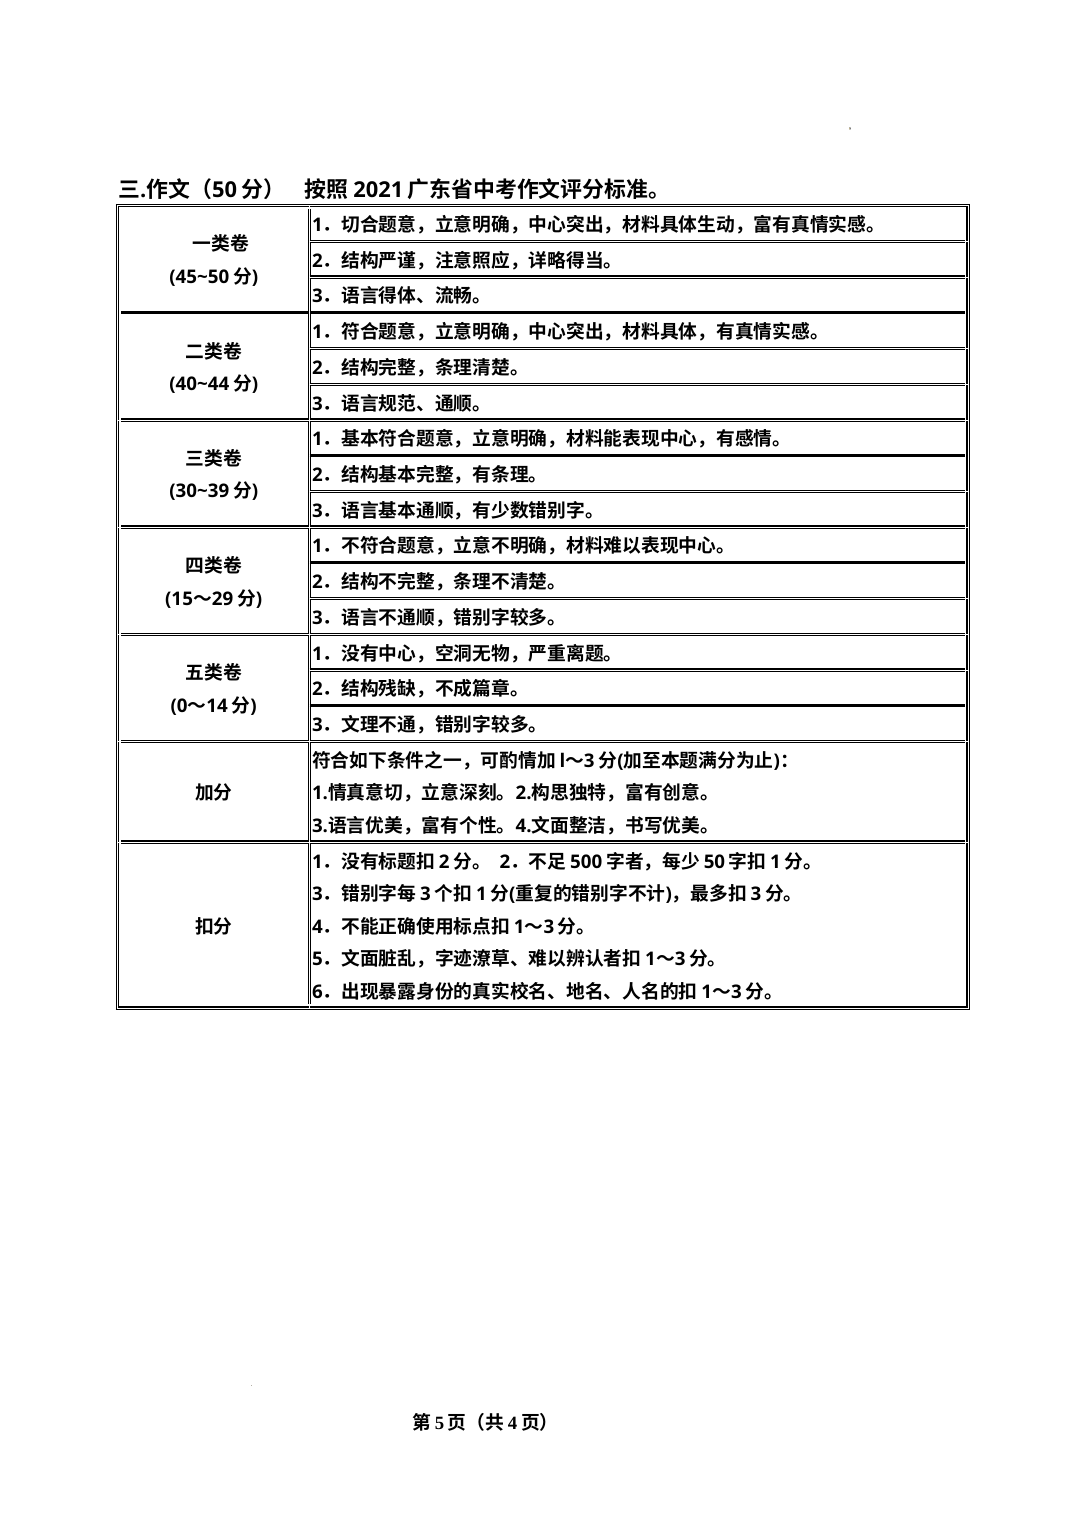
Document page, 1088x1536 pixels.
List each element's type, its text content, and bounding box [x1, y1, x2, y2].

table_cell 2．结构不完整，条理不清楚。 [311, 561, 966, 597]
table_cell 扣分 [119, 840, 309, 1006]
table_cell 1．没有中心，空洞无物，严重离题。 [311, 633, 967, 668]
table_header 1．切合题意，立意明确，中心突出，材料具体生动，富有真情实感。 [310, 207, 966, 239]
table_header 一类卷 (45~50分) [119, 207, 309, 311]
table_cell 1．没有标题扣2分。 2．不足500字者，每少50字扣1分。 3．错别字每3个扣1分(重复的错别字不计)，最多扣3分。 4．不能正确使用标点扣1～3分。 5．文面脏乱，字迹潦草、难以辨认者扣1～3分。 6．出现暴露身份的真实校名、地名、人名的扣1～3分。 [310, 840, 967, 1006]
table_cell 三类卷 (30~39分) [119, 418, 308, 525]
table_cell 3．语言不通顺，错别字较多。 [310, 597, 968, 632]
table_cell 3．语言基本通顺，有少数错别字。 [311, 490, 967, 525]
table_cell 3．语言规范、通顺。 [311, 383, 967, 418]
table_cell 1．不符合题意，立意不明确，材料难以表现中心。 [311, 525, 967, 561]
table_cell 1．符合题意，立意明确，中心突出，材料具体，有真情实感。 [311, 311, 966, 347]
table_cell 符合如下条件之一，可酌情加l～3分(加至本题满分为止)： 1.情真意切，立意深刻。2.构思独特，富有创意。 3.语言优美，富有个性。4.文面整洁，书写优美。 [310, 740, 968, 840]
table_cell 四类卷 (15～29分) [119, 525, 308, 632]
table_cell 2．结构完整，条理清楚。 [310, 347, 968, 382]
table_cell 2．结构基本完整，有条理。 [311, 454, 966, 489]
table_cell 2．结构严谨，注意照应，详略得当。 [311, 240, 967, 275]
text 三.作文（50分） 按照2021广东省中考作文评分标准。 [118, 171, 969, 204]
table_cell 五类卷 (0～14分) [119, 633, 308, 740]
table_cell 3．语言得体、流畅。 [311, 275, 967, 311]
table_cell 3．文理不通，错别字较多。 [311, 704, 966, 740]
table_cell 二类卷 (40~44分) [119, 311, 308, 418]
table_cell 加分 [118, 740, 309, 840]
table_cell 2．结构残缺，不成篇章。 [311, 668, 967, 704]
table_cell 1．基本符合题意，立意明确，材料能表现中心，有感情。 [311, 418, 967, 454]
